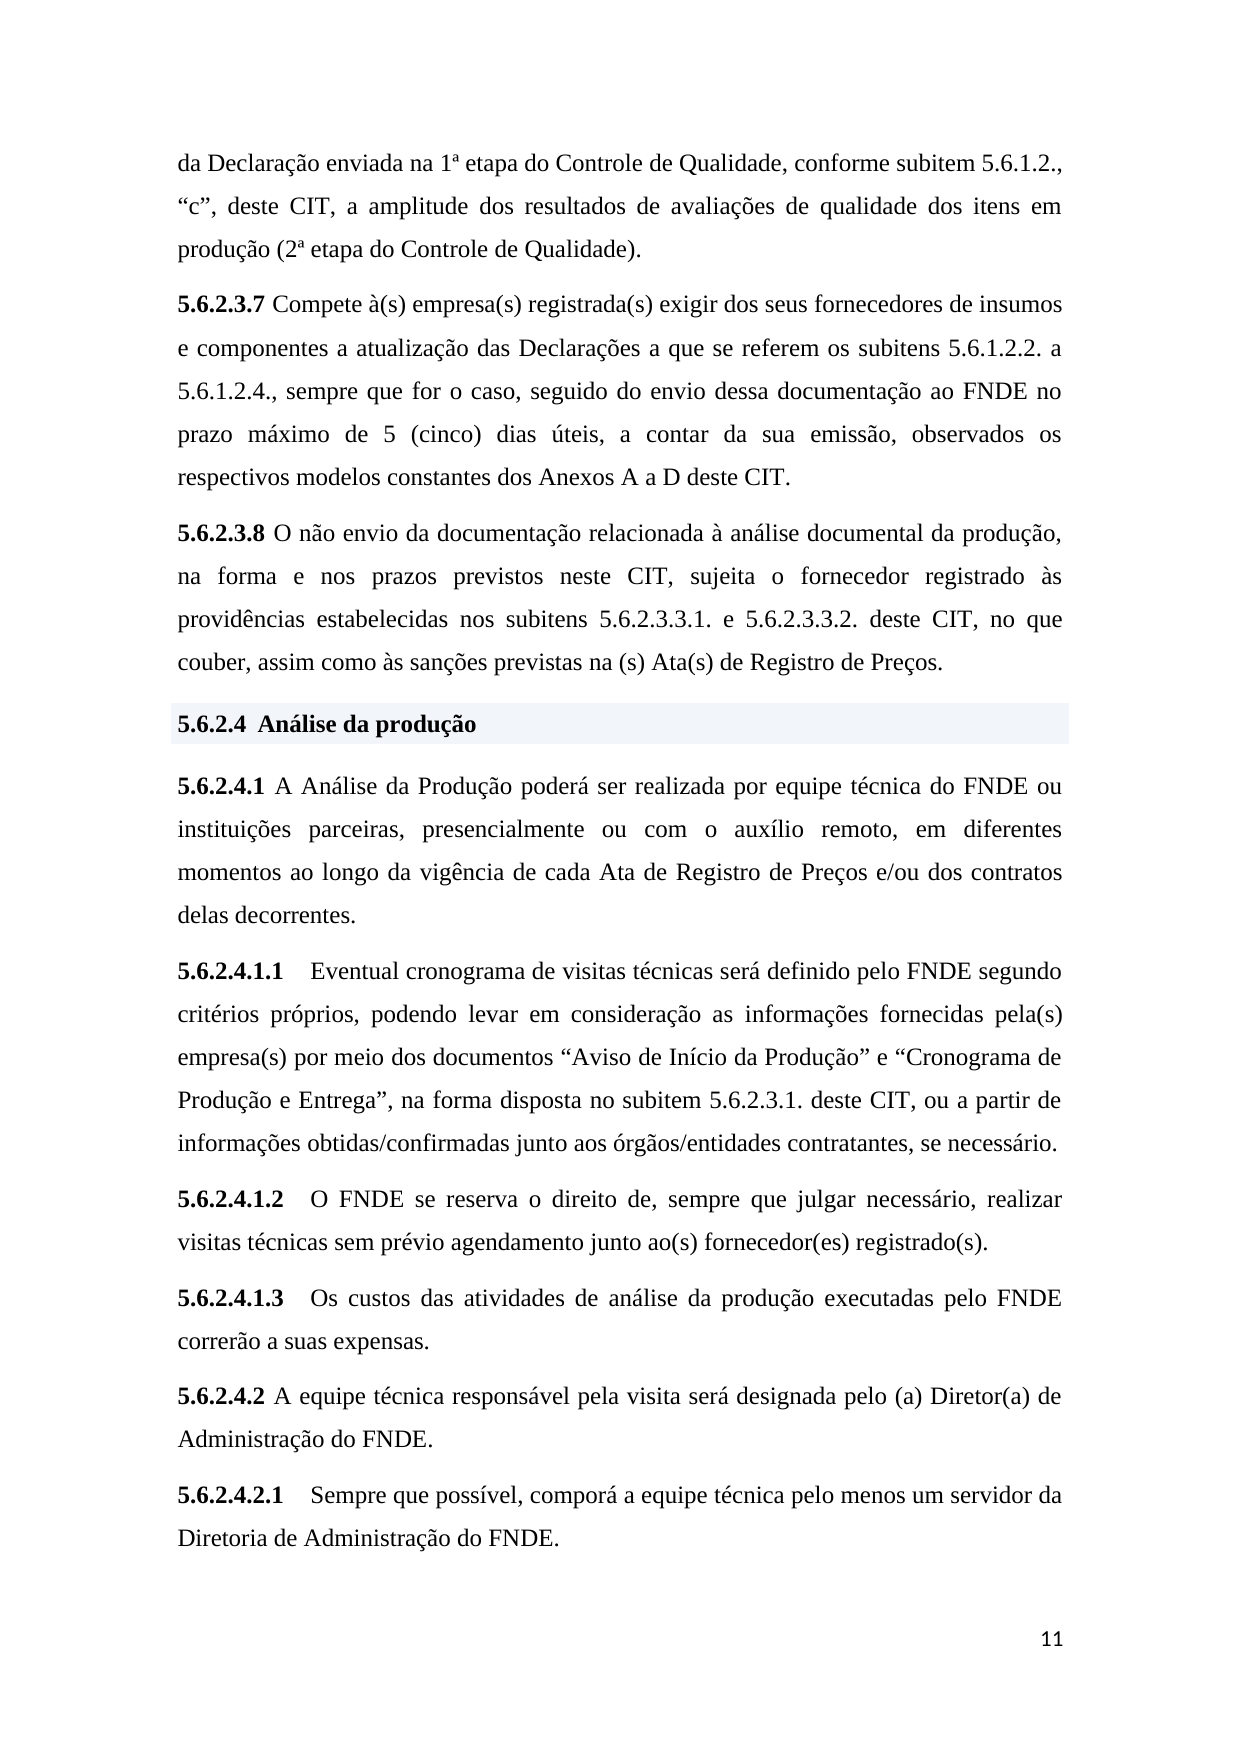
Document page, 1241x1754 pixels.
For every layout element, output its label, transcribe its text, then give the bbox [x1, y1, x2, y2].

subtitle Análise da produção [177, 709, 1063, 738]
list Eventual cronograma de visitas técnicas será definido pelo FNDE segundo critérios próprios, podendo levar em consideração as informações fornecidas pela(s) empresa(s) por meio dos documentos “Aviso de Início da Produção” e “Cronograma de Produção e Entrega”, na forma disposta no subitem 5.6.2.3.1. deste CIT, ou a partir de informações obtidas/confirmadas junto aos órgãos/entidades contratantes, se necessário. [177, 956, 1063, 1157]
list Compete à(s) empresa(s) registrada(s) exigir dos seus fornecedores de insumos e componentes a atualização das Declarações a que se referem os subitens 5.6.1.2.2. a 5.6.1.2.4., sempre que for o caso, seguido do envio dessa documentação ao FNDE no prazo máximo de 5 (cinco) dias úteis, a contar da sua emissão, observados os respectivos modelos constantes dos Anexos A a D deste CIT. [177, 289, 1063, 491]
list Os custos das atividades de análise da produção executadas pelo FNDE correrão a suas expensas. [177, 1283, 1063, 1354]
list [177, 148, 1063, 263]
list Sempre que possível, comporá a equipe técnica pelo menos um servidor da Diretoria de Administração do FNDE. [177, 1480, 1063, 1552]
list O FNDE se reserva o direito de, sempre que julgar necessário, realizar visitas técnicas sem prévio agendamento junto ao(s) fornecedor(es) registrado(s). [177, 1184, 1063, 1256]
list O não envio da documentação relacionada à análise documental da produção, na forma e nos prazos previstos neste CIT, sujeita o fornecedor registrado às providências estabelecidas nos subitens 5.6.2.3.3.1. e 5.6.2.3.3.2. deste CIT, no que couber, assim como às sanções previstas na (s) Ata(s) de Registro de Preços. [177, 518, 1063, 676]
list A Análise da Produção poderá ser realizada por equipe técnica do FNDE ou instituições parceiras, presencialmente ou com o auxílio remoto, em diferentes momentos ao longo da vigência de cada Ata de Registro de Preços e/ou dos contratos delas decorrentes. [177, 771, 1063, 929]
list A equipe técnica responsável pela visita será designada pelo (a) Diretor(a) de Administração do FNDE. [177, 1381, 1063, 1453]
